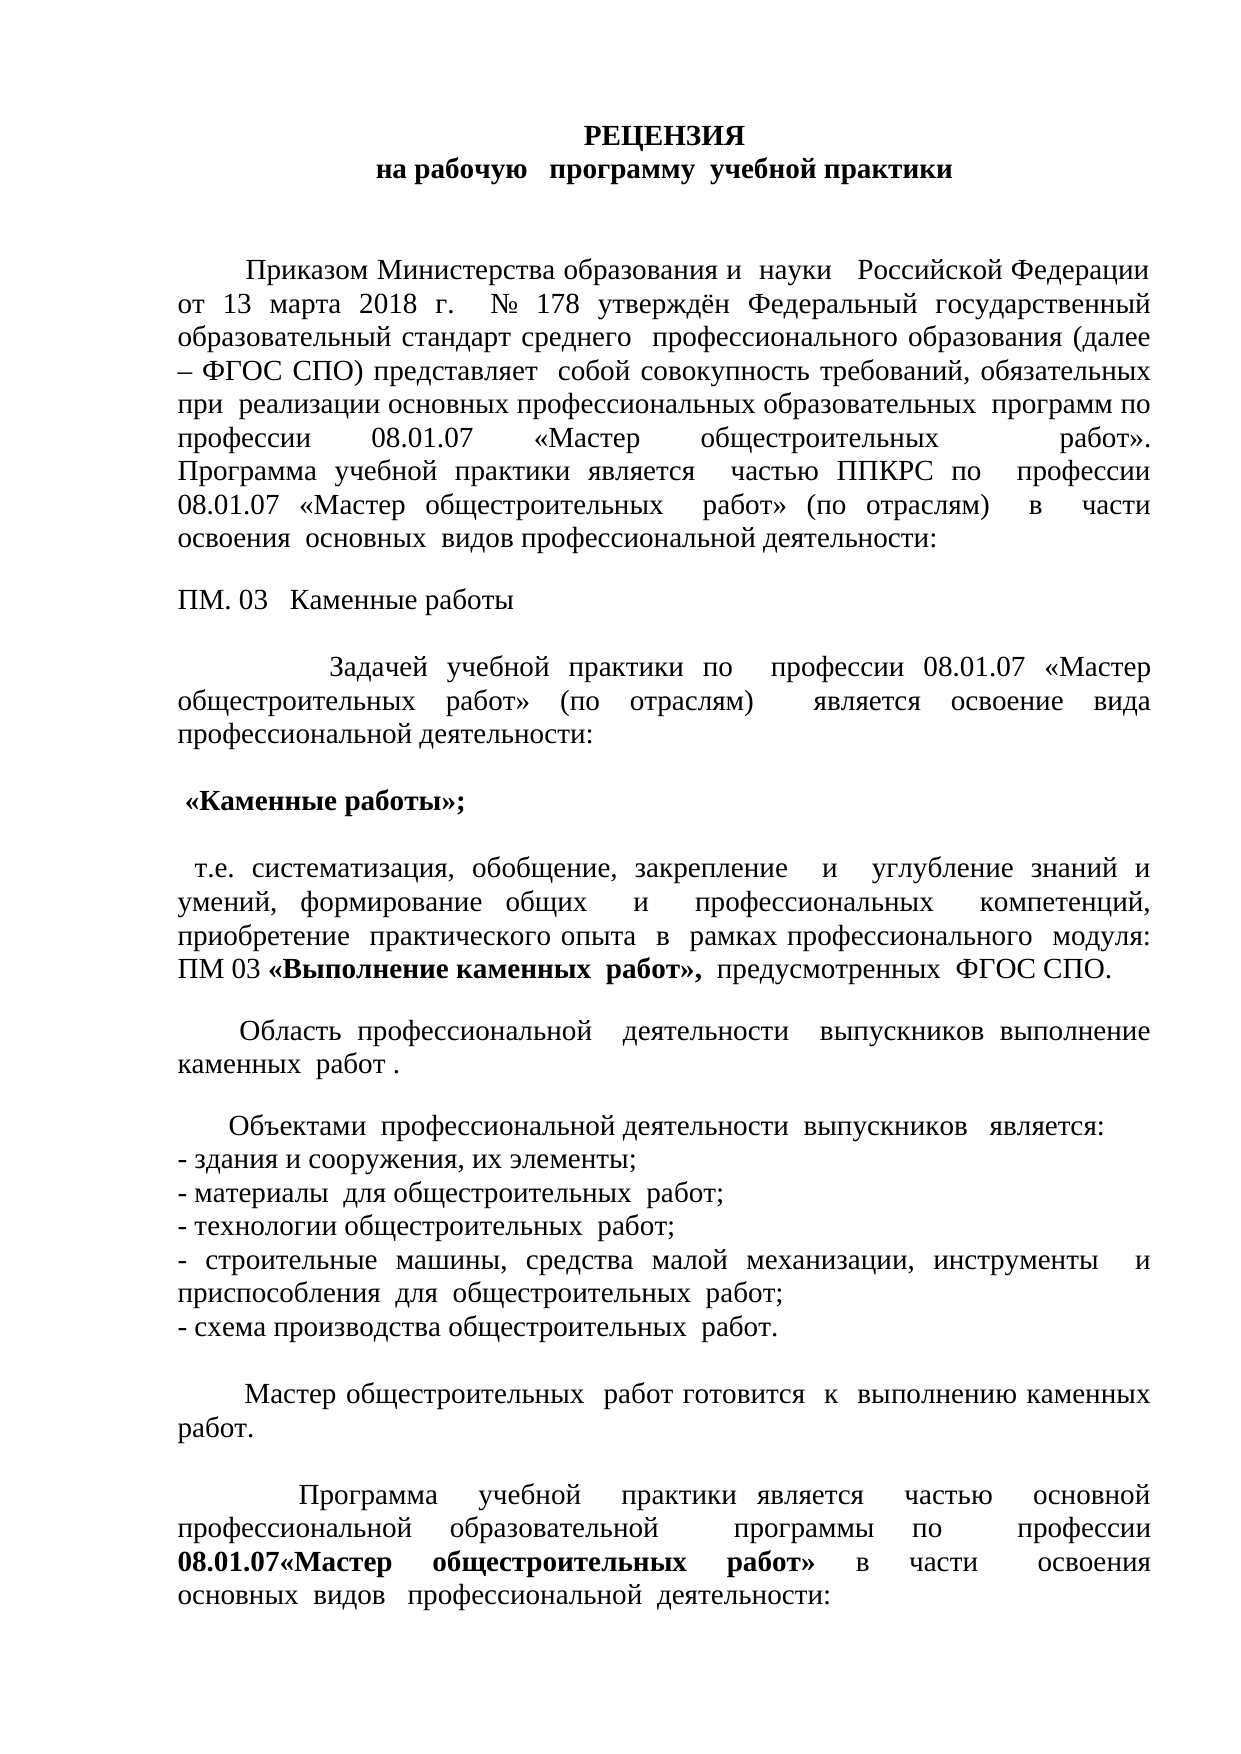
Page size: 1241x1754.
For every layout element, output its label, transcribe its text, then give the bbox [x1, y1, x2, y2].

text - технологии общестроительных работ; [177, 1208, 1152, 1242]
text ПМ. 03 Каменные работы [177, 582, 1152, 616]
text Приказом Министерства образования и науки Российской Федерации от 13 марта 2018 г. № 178 утверждён Федеральный государственный образовательный стандарт среднего профессионального образования (далее – ФГОС СПО) представляет собой совокупность требований, обязательных при реализации основных профессиональных образовательных программ по профессии 08.01.07 «Мастер общестроительных работ». Программа учебной практики является частью ППКРС по профессии 08.01.07 «Мастер общестроительных работ» (по отраслям) в части освоения основных видов профессиональной деятельности: [177, 252, 1152, 554]
text Задачей учебной практики по профессии 08.01.07 «Мастер общестроительных работ» (по отраслям) является освоение вида профессиональной деятельности: [177, 649, 1152, 750]
text т.е. систематизация, обобщение, закрепление и углубление знаний и умений, формирование общих и профессиональных компетенций, приобретение практического опыта в рамках профессионального модуля: ПМ 03 «Выполнение каменных работ», предусмотренных ФГОС СПО. [177, 851, 1152, 985]
text Объектами профессиональной деятельности выпускников является: [177, 1108, 1152, 1141]
text - строительные машины, средства малой механизации, инструменты и приспособления для общестроительных работ; [177, 1242, 1152, 1309]
text Программа учебной практики является частью основной профессиональной образовательной программы по профессии 08.01.07«Мастер общестроительных работ» в части освоения основных видов профессиональной деятельности: [177, 1477, 1152, 1611]
text - схема производства общестроительных работ. [177, 1309, 1152, 1343]
text Область профессиональной деятельности выпускников выполнение каменных работ . [177, 1013, 1152, 1080]
text Мастер общестроительных работ готовится к выполнению каменных работ. [177, 1376, 1152, 1443]
text - здания и сооружения, их элементы; [177, 1141, 1152, 1175]
text на рабочую программу учебной практики [177, 152, 1152, 185]
text РЕЦЕНЗИЯ [177, 118, 1152, 152]
text - материалы для общестроительных работ; [177, 1175, 1152, 1208]
text «Каменные работы»; [177, 783, 1152, 817]
